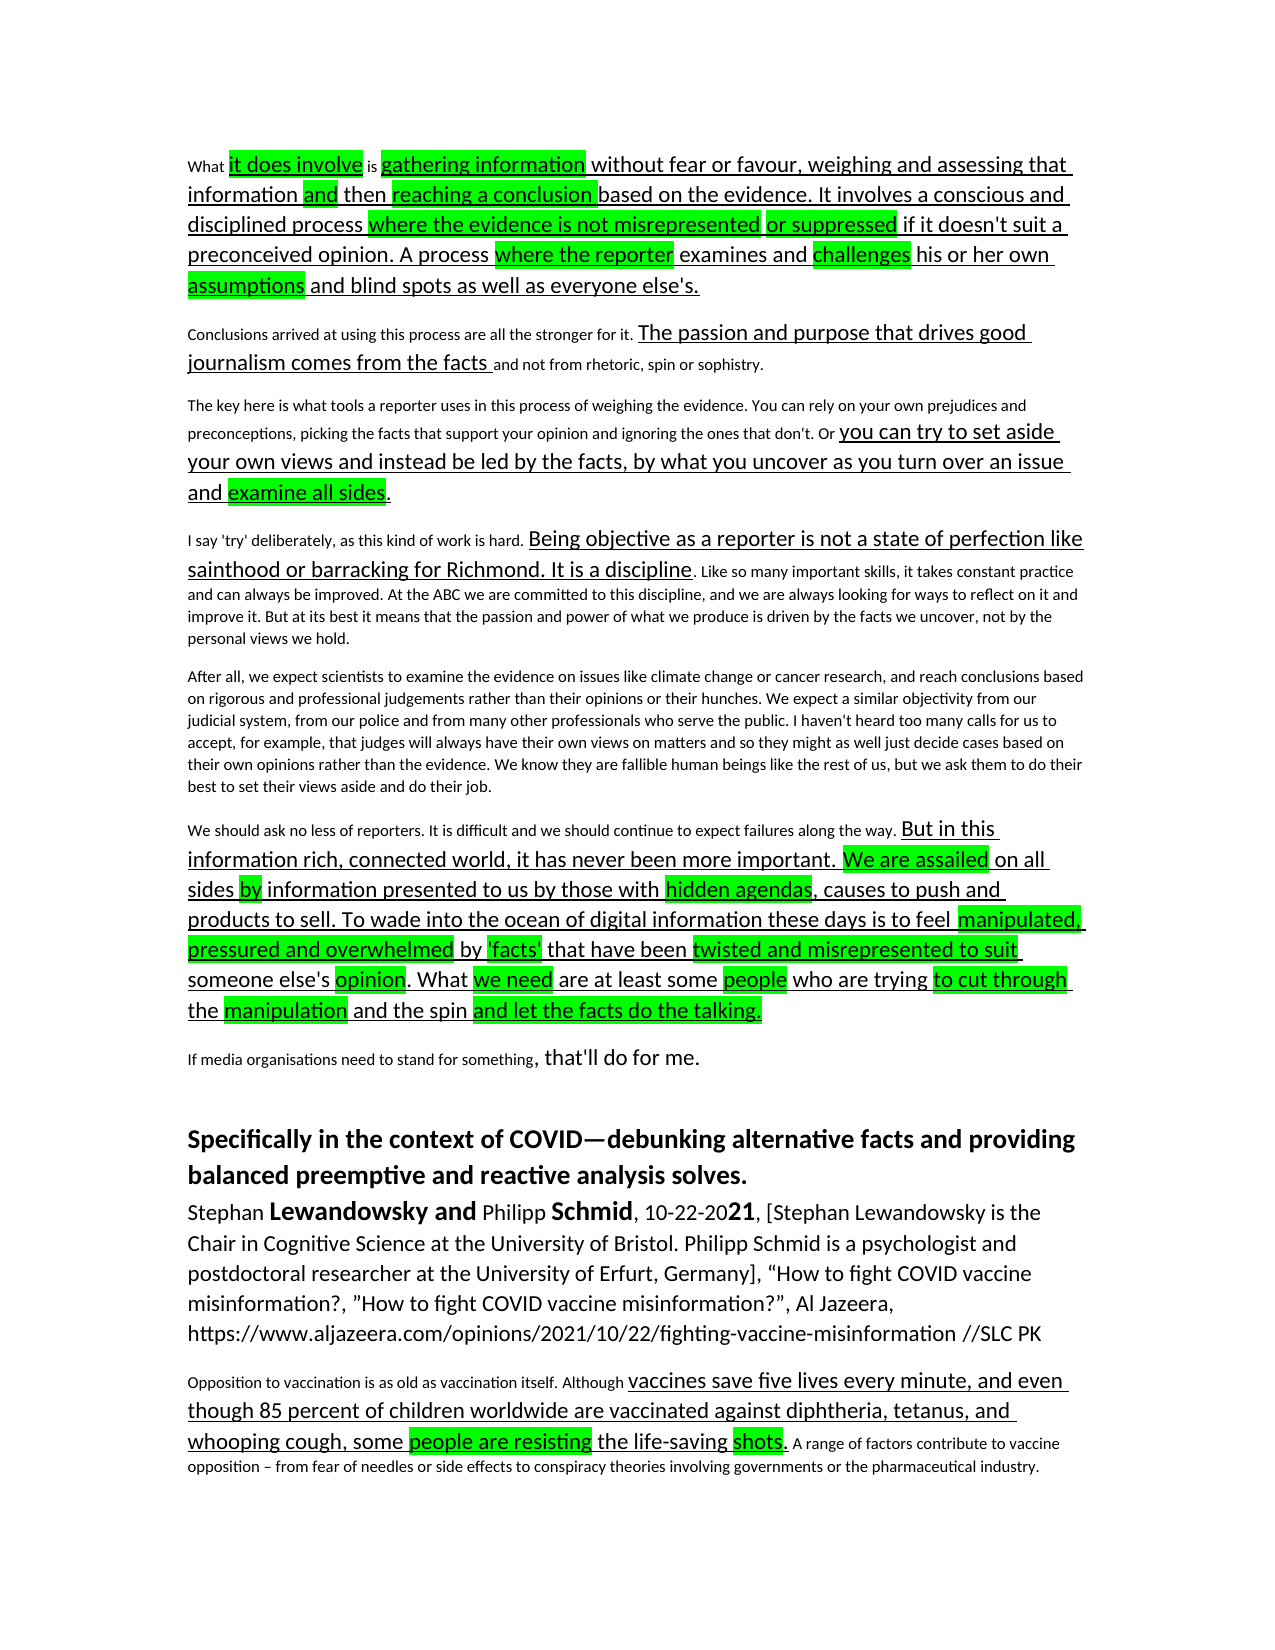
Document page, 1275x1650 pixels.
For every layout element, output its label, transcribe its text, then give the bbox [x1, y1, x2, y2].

subtitle Specifically in the context of COVID—debunking alternative facts and providing balanced preemptive and reactive analysis solves. [187, 1122, 1087, 1191]
text Conclusions arrived at using this process are all the stronger for it. The passion and purpose that drives good journalism comes from the facts and not from rhetoric, spin or sophistry. [187, 318, 1087, 376]
text If media organisations need to stand for something, that'll do for me. [187, 1043, 1087, 1071]
text Opposition to vaccination is as old as vaccination itself. Although vaccines save five lives every minute, and even though 85 percent of children worldwide are vaccinated against diphtheria, tetanus, and whooping cough, some people are resisting the life-saving shots. A range of factors contribute to vaccine opposition – from fear of needles or side effects to conspiracy theories involving governments or the pharmaceutical industry. [187, 1366, 1087, 1477]
text The key here is what tools a reporter uses in this process of weighing the evidence. You can rely on your own prejudices and preconceptions, picking the facts that support your opinion and ignoring the ones that don't. Or you can try to set aside your own views and instead be led by the facts, by what you uncover as you turn over an issue and examine all sides. [187, 395, 1087, 506]
text We should ask no less of reporters. It is difficult and we should continue to expect failures along the way. But in this information rich, connected world, it has never been more important. We are assailed on all sides by information presented to us by those with hidden agendas, causes to push and products to sell. To wade into the ocean of digital information these days is to feel manipulated, pressured and overwhelmed by 'facts' that have been twisted and misrepresented to suit someone else's opinion. What we need are at least some people who are trying to cut through the manipulation and the spin and let the facts do the talking. [187, 814, 1087, 1024]
text I say 'try' deliberately, as this kind of work is hard. Being objective as a reporter is not a state of perfection like sainthood or barracking for Richmond. It is a discipline. Like so many important skills, it takes constant practice and can always be improved. At the ABC we are committed to this discipline, and we are always looking for ways to reflect on it and improve it. But at its best it means that the passion and power of what we produce is driven by the facts we uncover, not by the personal views we hold. [187, 524, 1087, 648]
text Stephan Lewandowsky and Philipp Schmid, 10-22-2021, [Stephan Lewandowsky is the Chair in Cognitive Science at the University of Bristol. Philipp Schmid is a psychologist and postdoctoral researcher at the University of Erfurt, Germany], “How to fight COVID vaccine misinformation?, ”How to fight COVID vaccine misinformation?”, Al Jazeera, https://www.aljazeera.com/opinions/2021/10/22/fighting-vaccine-misinformation //SLC PK [187, 1194, 1087, 1348]
text After all, we expect scientists to examine the evidence on issues like climate change or cancer research, and reach conclusions based on rigorous and professional judgements rather than their opinions or their hunches. We expect a similar objectivity from our judicial system, from our police and from many other professionals who serve the public. I haven't heard too many calls for us to accept, for example, that judges will always have their own views on matters and so they might as well just decide cases based on their own opinions rather than the evidence. We know they are fallible human beings like the rest of us, but we ask them to do their best to set their views aside and do their job. [187, 667, 1087, 796]
text What it does involve is gathering information without fear or favour, weighing and assessing that information and then reaching a conclusion based on the evidence. It involves a conscious and disciplined process where the evidence is not misrepresented or suppressed if it doesn't suit a preconceived opinion. A process where the reporter examines and challenges his or her own assumptions and blind spots as well as everyone else's. [187, 150, 1087, 299]
